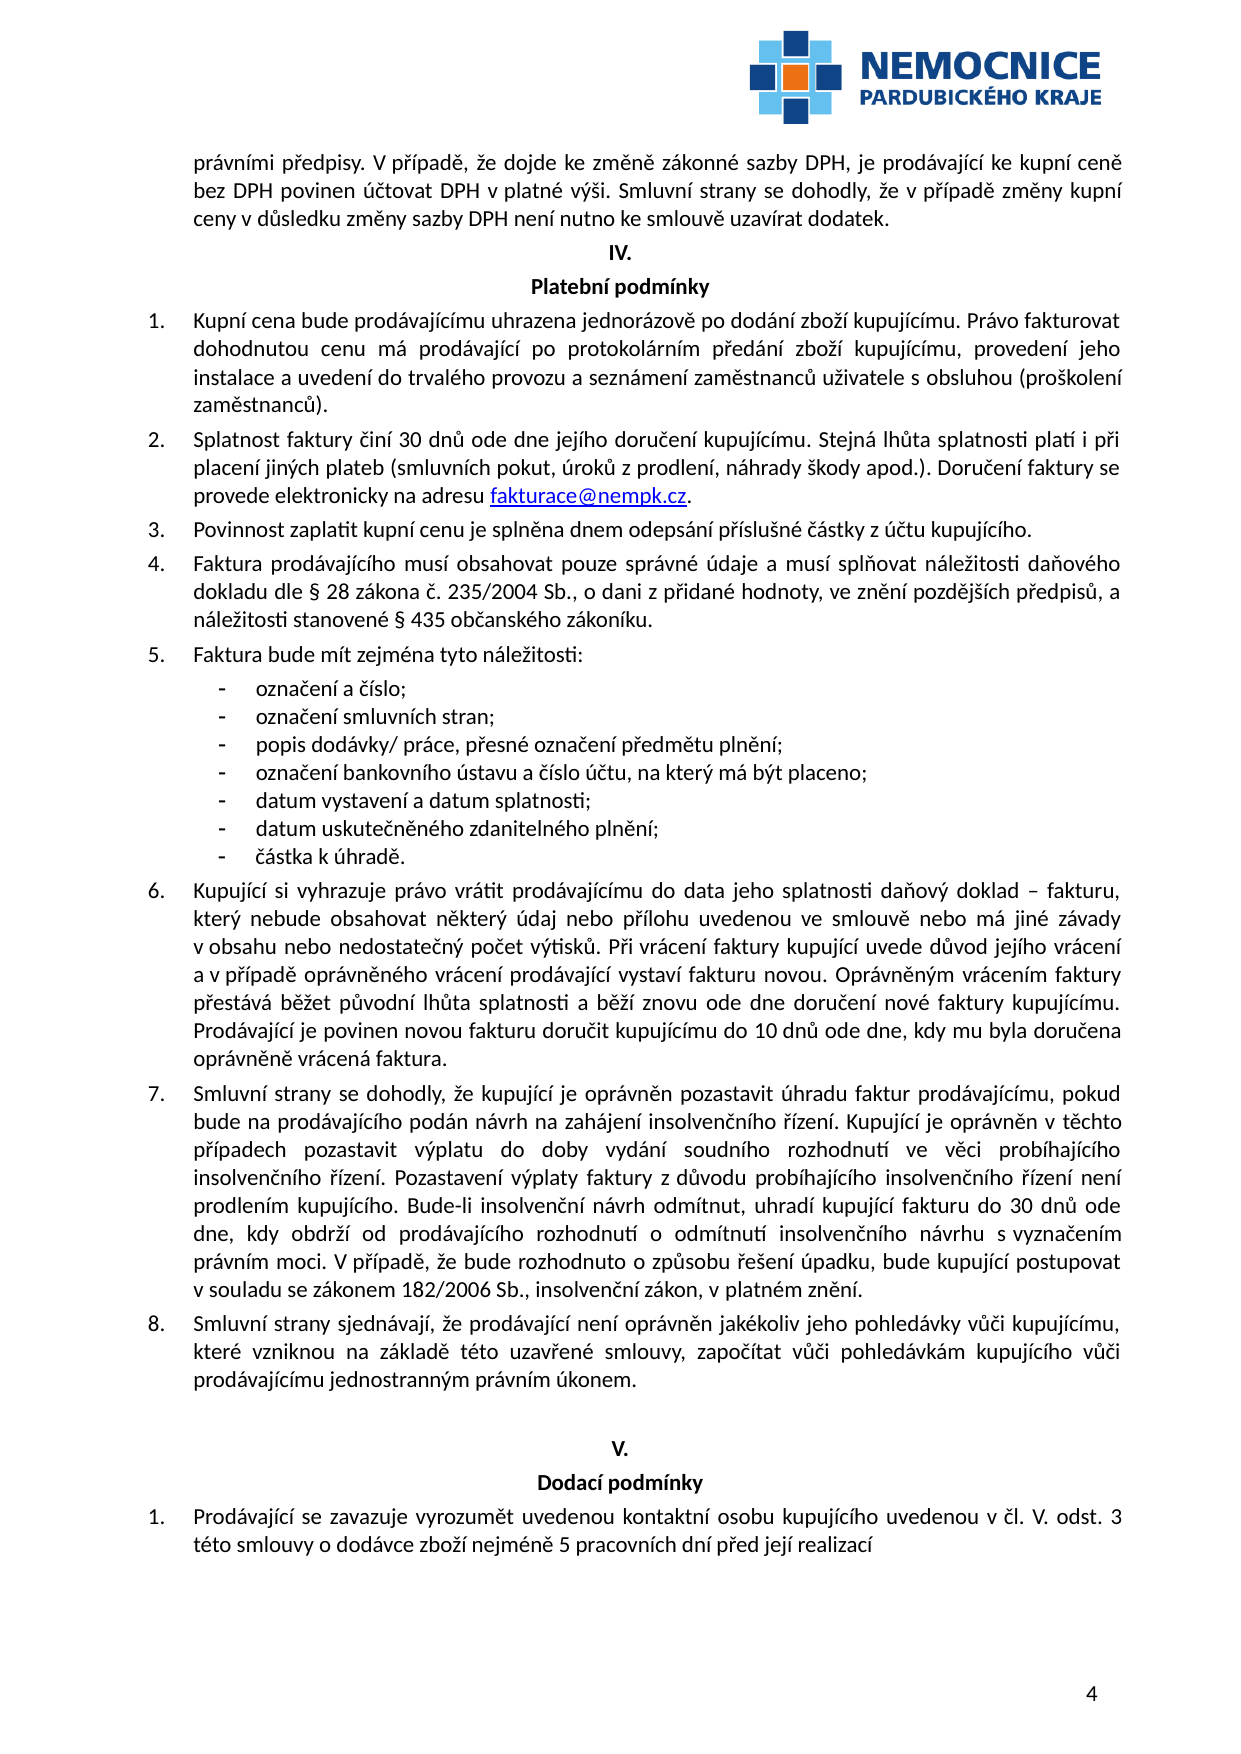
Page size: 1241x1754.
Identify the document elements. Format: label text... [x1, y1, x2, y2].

picture [748, 29, 1101, 125]
list Kupující si vyhrazuje právo vrátit prodávajícímu do data jeho splatnosti daňový doklad – fakturu, který nebude obsahovat některý údaj nebo přílohu uvedenou ve smlouvě nebo má jiné závady v obsahu nebo nedostatečný počet výtisků. Při vrácení faktury kupující uvede důvod jejího vrácení a v případě oprávněného vrácení prodávající vystaví fakturu novou. Oprávněným vrácením faktury přestává běžet původní lhůta splatnosti a běží znovu ode dne doručení nové faktury kupujícímu. Prodávající je povinen novou fakturu doručit kupujícímu do 10 dnů ode dne, kdy mu byla doručena oprávněně vrácená faktura. [148, 876, 1122, 1073]
list částka k úhradě. [218, 842, 1122, 870]
list popis dodávky/ práce, přesné označení předmětu plnění; [218, 730, 1122, 758]
list Smluvní strany se dohodly, že kupující je oprávněn pozastavit úhradu faktur prodávajícímu, pokud bude na prodávajícího podán návrh na zahájení insolvenčního řízení. Kupující je oprávněn v těchto případech pozastavit výplatu do doby vydání soudního rozhodnutí ve věci probíhajícího insolvenčního řízení. Pozastavení výplaty faktury z důvodu probíhajícího insolvenčního řízení není prodlením kupujícího. Bude-li insolvenční návrh odmítnut, uhradí kupující fakturu do 30 dnů ode dne, kdy obdrží od prodávajícího rozhodnutí o odmítnutí insolvenčního návrhu s vyznačením právním moci. V případě, že bude rozhodnuto o způsobu řešení úpadku, bude kupující postupovat v souladu se zákonem 182/2006 Sb., insolvenční zákon, v platném znění. [148, 1079, 1122, 1303]
list označení bankovního ústavu a číslo účtu, na který má být placeno; [218, 758, 1122, 786]
list Prodávající se zavazuje vyrozumět uvedenou kontaktní osobu kupujícího uvedenou v čl. V. odst. 3 této smlouvy o dodávce zboží nejméně 5 pracovních dní před její realizací [148, 1502, 1122, 1558]
list označení smluvních stran; [218, 702, 1122, 730]
list datum vystavení a datum splatnosti; [218, 786, 1122, 814]
text Dodací podmínky [118, 1468, 1122, 1496]
list Povinnost zaplatit kupní cenu je splněna dnem odepsání příslušné částky z účtu kupujícího. [148, 515, 1122, 543]
list Splatnost faktury činí 30 dnů ode dne jejího doručení kupujícímu. Stejná lhůta splatnosti platí i při placení jiných plateb (smluvních pokut, úroků z prodlení, náhrady škody apod.). Doručení faktury se provede elektronicky na adresu fakturace@nempk.cz. [148, 425, 1122, 509]
list Faktura bude mít zejména tyto náležitosti: [148, 640, 1122, 668]
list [148, 148, 1122, 232]
list datum uskutečněného zdanitelného plnění; [218, 814, 1122, 842]
list Kupní cena bude prodávajícímu uhrazena jednorázově po dodání zboží kupujícímu. Právo fakturovat dohodnutou cenu má prodávající po protokolárním předání zboží kupujícímu, provedení jeho instalace a uvedení do trvalého provozu a seznámení zaměstnanců uživatele s obsluhou (proškolení zaměstnanců). [148, 307, 1122, 419]
text v. [118, 1434, 1122, 1462]
list Faktura prodávajícího musí obsahovat pouze správné údaje a musí splňovat náležitosti daňového dokladu dle § 28 zákona č. 235/2004 Sb., o dani z přidané hodnoty, ve znění pozdějších předpisů, a náležitosti stanovené § 435 občanského zákoníku. [148, 549, 1122, 633]
list Smluvní strany sjednávají, že prodávající není oprávněn jakékoliv jeho pohledávky vůči kupujícímu, které vzniknou na základě této uzavřené smlouvy, započítat vůči pohledávkám kupujícího vůči prodávajícímu jednostranným právním úkonem. [148, 1309, 1122, 1393]
text IV. [118, 238, 1122, 266]
list označení a číslo; [218, 674, 1122, 702]
text Platební podmínky [118, 272, 1122, 300]
